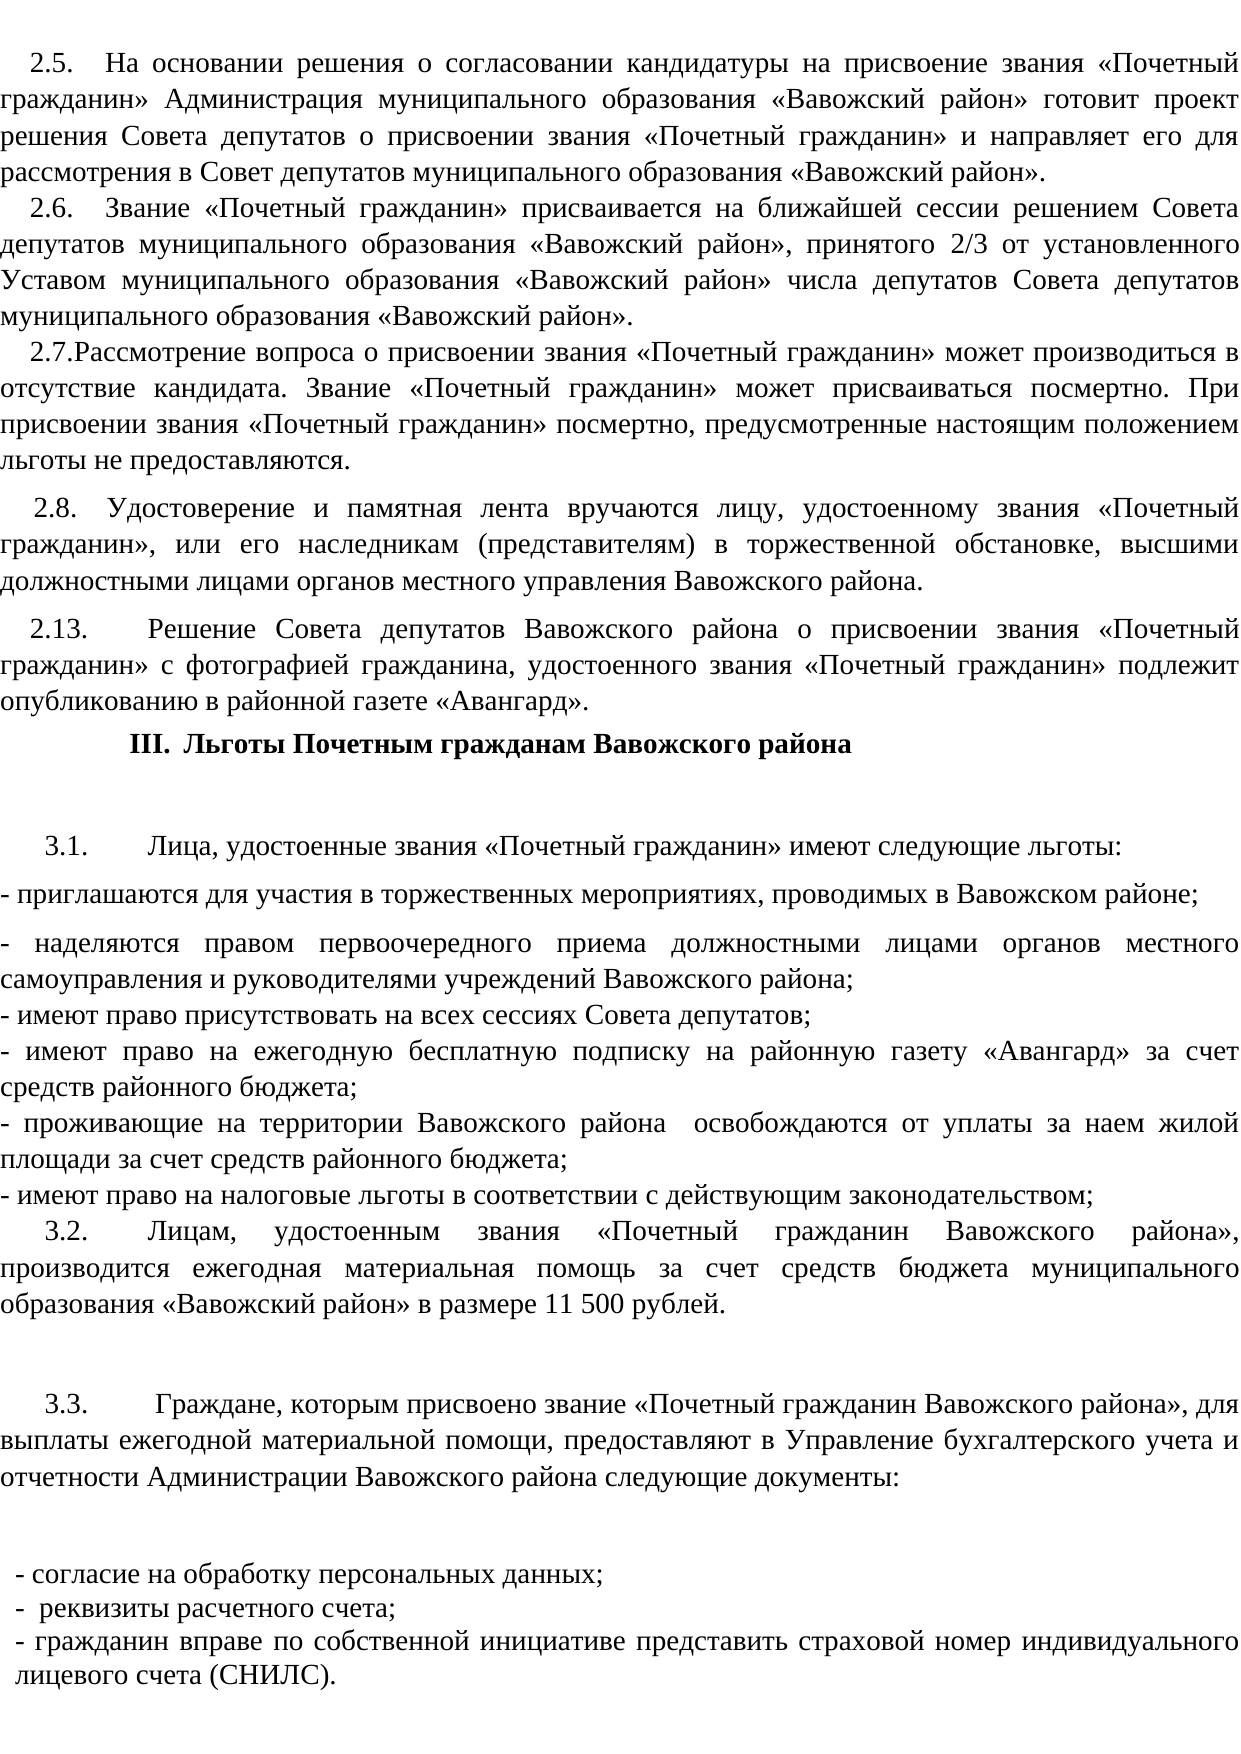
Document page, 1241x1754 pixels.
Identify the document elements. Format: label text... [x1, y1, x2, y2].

text - наделяются правом первоочередного приема должностными лицами органов местного самоуправления и руководителями учреждений Вавожского района; [0, 923, 1240, 995]
list Рассмотрение вопроса о присвоении звания «Почетный гражданин» может производиться в отсутствие кандидата. Звание «Почетный гражданин» может присваиваться посмертно. При присвоении звания «Почетный гражданин» посмертно, предусмотренные настоящим положением льготы не предоставляются. [0, 332, 1240, 477]
list Лицам, удостоенным звания «Почетный гражданин Вавожского района», производится ежегодная материальная помощь за счет средств бюджета муниципального образования «Вавожский район» в размере 11 500 рублей. [0, 1212, 1240, 1321]
list Решение Совета депутатов Вавожского района о присвоении звания «Почетный гражданин» с фотографией гражданина, удостоенного звания «Почетный гражданин» подлежит опубликованию в районной газете «Авангард». [0, 610, 1240, 718]
list На основании решения о согласовании кандидатуры на присвоение звания «Почетный гражданин» Администрация муниципального образования «Вавожский район» готовит проект решения Совета депутатов о присвоении звания «Почетный гражданин» и направляет его для рассмотрения в Совет депутатов муниципального образования «Вавожский район». [0, 44, 1240, 188]
text - имеют право на ежегодную бесплатную подписку на районную газету «Авангард» за счет средств районного бюджета; [0, 1031, 1240, 1103]
text - имеют право на налоговые льготы в соответствии с действующим законодательством; [0, 1176, 1240, 1212]
list Граждане, которым присвоено звание «Почетный гражданин Вавожского района», для выплаты ежегодной материальной помощи, предоставляют в Управление бухгалтерского учета и отчетности Администрации Вавожского района следующие документы: [0, 1384, 1240, 1493]
text - проживающие на территории Вавожского района освобождаются от уплаты за наем жилой площади за счет средств районного бюджета; [0, 1103, 1240, 1176]
text - гражданин вправе по собственной инициативе представить страховой номер индивидуального лицевого счета (СНИЛС). [15, 1623, 1240, 1690]
list Лица, удостоенные звания «Почетный гражданин» имеют следующие льготы: [0, 826, 1240, 862]
text - реквизиты расчетного счета; [15, 1590, 1240, 1623]
text - приглашаются для участия в торжественных мероприятиях, проводимых в Вавожском районе; [0, 875, 1240, 911]
text - согласие на обработку персональных данных; [15, 1556, 1240, 1590]
list Удостоверение и памятная лента вручаются лицу, удостоенному звания «Почетный гражданин», или его наследникам (представителям) в торжественной обстановке, высшими должностными лицами органов местного управления Вавожского района. [0, 489, 1240, 597]
text - имеют право присутствовать на всех сессиях Совета депутатов; [0, 995, 1240, 1031]
list Льготы Почетным гражданам Вавожского района [129, 730, 1240, 759]
list Звание «Почетный гражданин» присваивается на ближайшей сессии решением Совета депутатов муниципального образования «Вавожский район», принятого 2/3 от установленного Уставом муниципального образования «Вавожский район» числа депутатов Совета депутатов муниципального образования «Вавожский район». [0, 188, 1240, 332]
